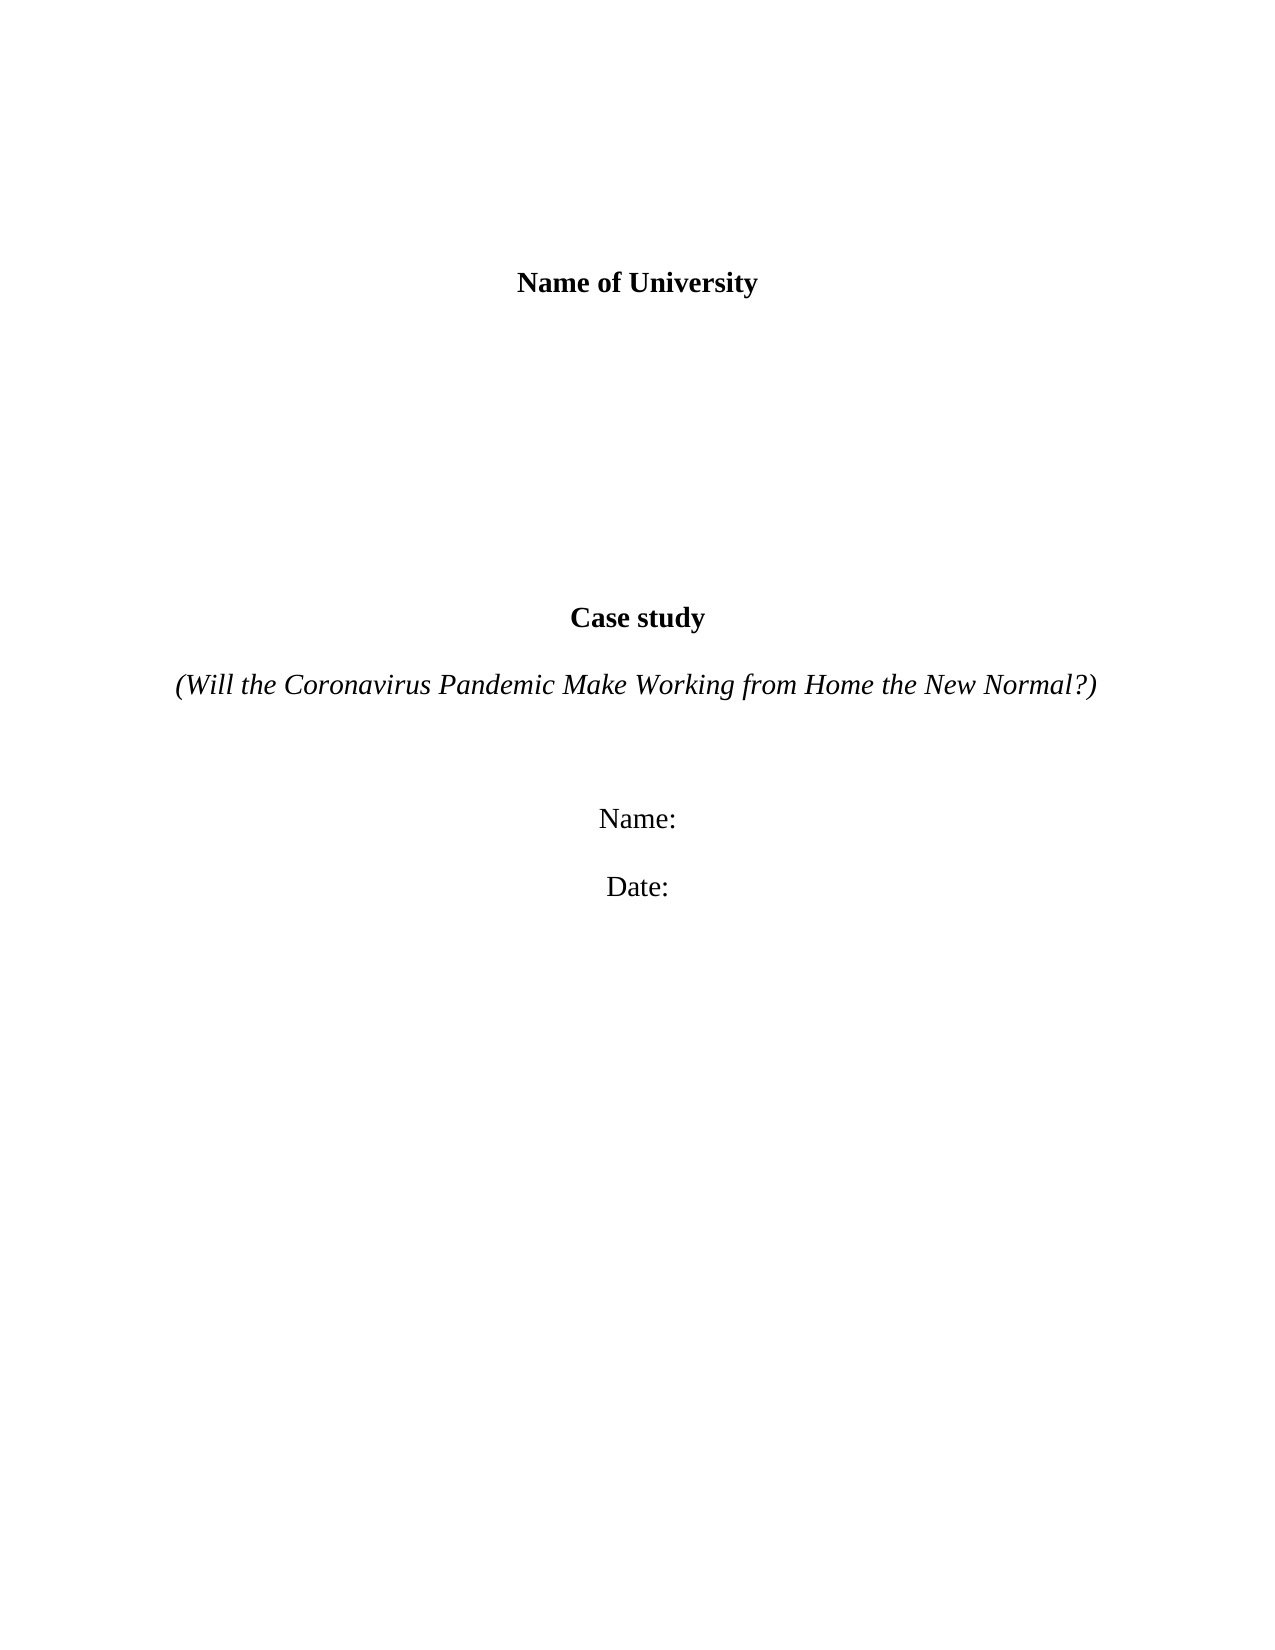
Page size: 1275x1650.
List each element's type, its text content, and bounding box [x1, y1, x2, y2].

text Name: [150, 802, 1125, 835]
text (Will the Coronavirus Pandemic Make Working from Home the New Normal?) [150, 667, 1125, 701]
text Case study [150, 600, 1125, 634]
text Name of University [150, 265, 1125, 298]
text Date: [150, 869, 1125, 902]
